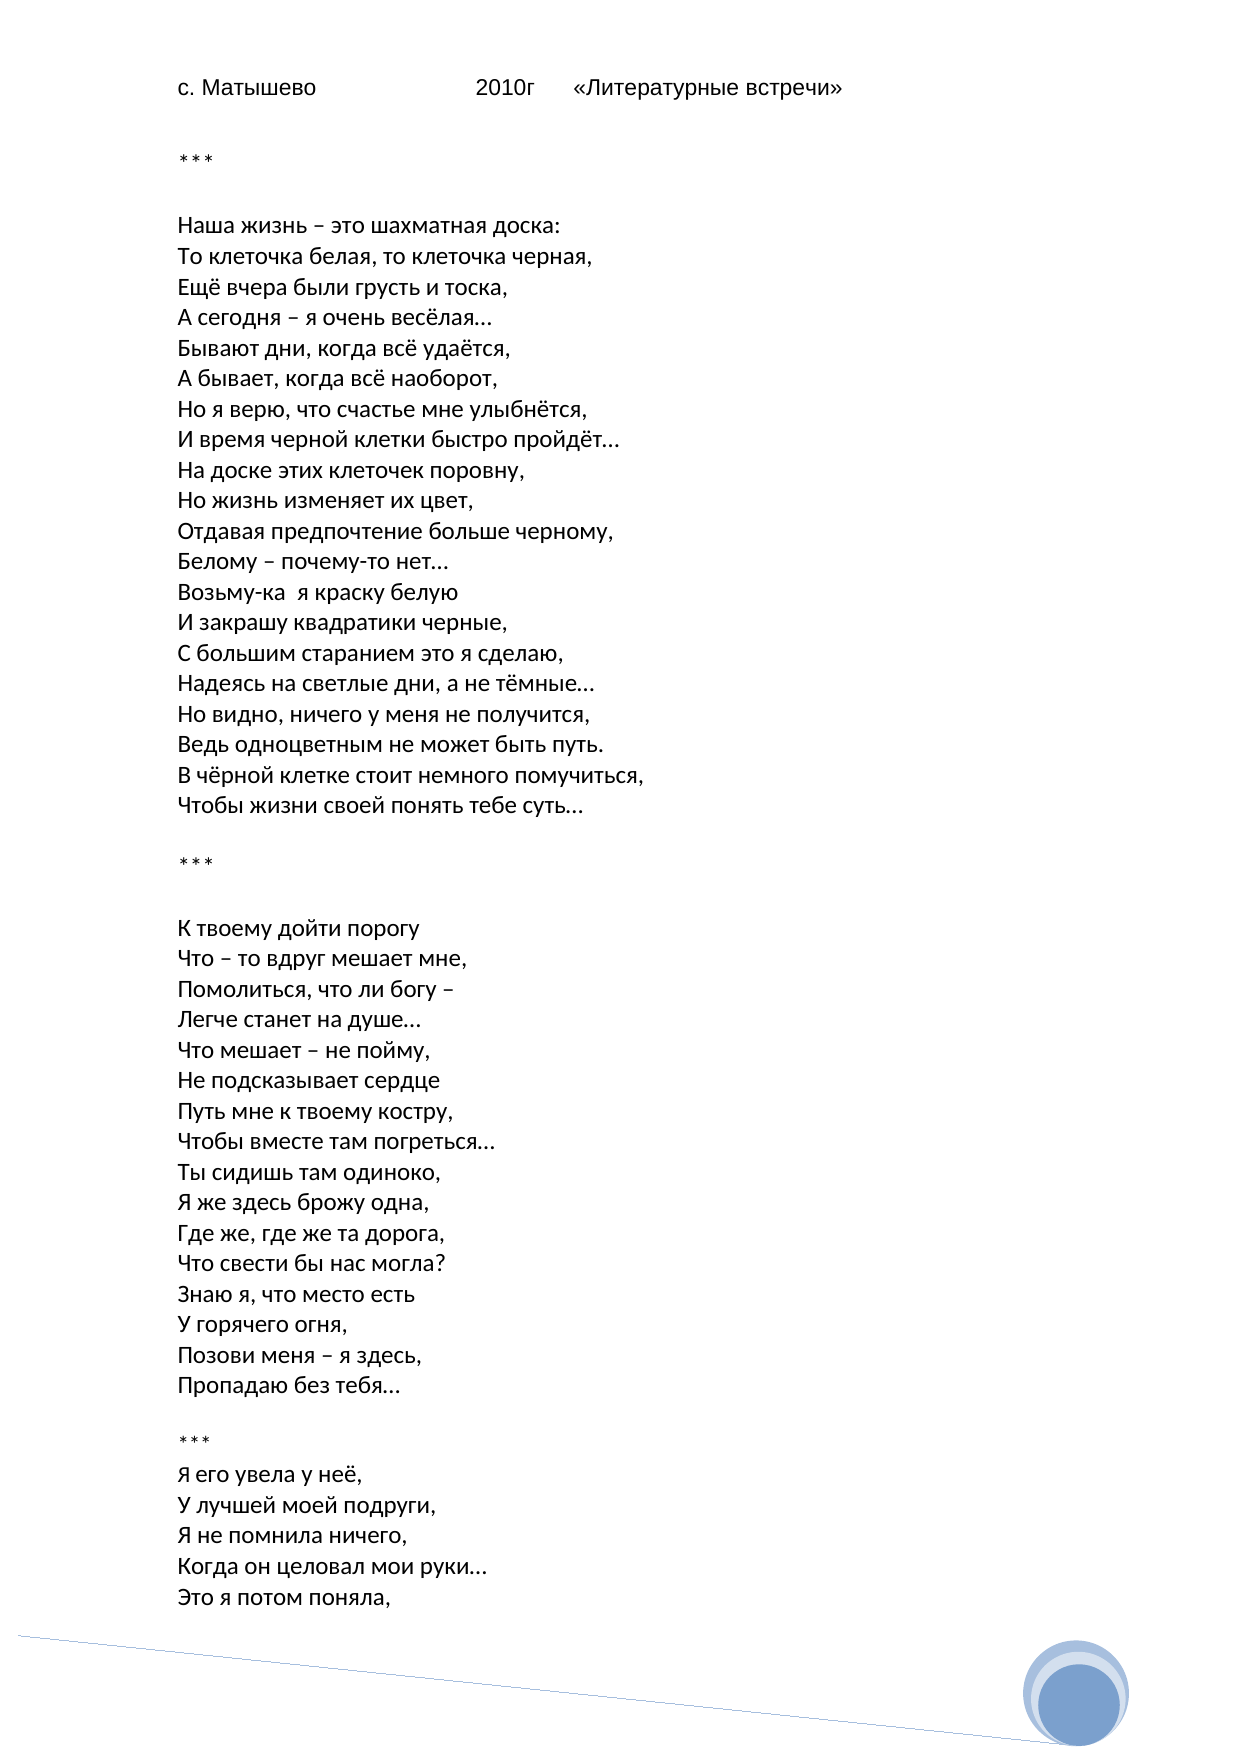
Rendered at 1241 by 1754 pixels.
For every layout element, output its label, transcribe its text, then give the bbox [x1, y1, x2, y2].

text Бывают дни, когда всё удаётся, [177, 332, 1152, 362]
text Когда он целовал мои руки… [177, 1550, 1152, 1581]
text У лучшей моей подруги, [177, 1489, 1152, 1519]
text Я не помнила ничего, [177, 1519, 1152, 1550]
text Это я потом поняла, [177, 1581, 1152, 1611]
text В чёрной клетке стоит немного помучиться, [177, 759, 1152, 789]
text Белому – почему-то нет… [177, 545, 1152, 576]
text Возьму-ка я краску белую [177, 576, 1152, 606]
text Пропадаю без тебя… [177, 1369, 1152, 1400]
text *** [177, 1431, 1152, 1458]
text *** [177, 851, 1152, 881]
text Путь мне к твоему костру, [177, 1095, 1152, 1125]
text Наша жизнь – это шахматная доска: [177, 210, 1152, 240]
text Позови меня – я здесь, [177, 1339, 1152, 1369]
text Помолиться, что ли богу – [177, 973, 1152, 1003]
text И закрашу квадратики черные, [177, 606, 1152, 637]
text Что – то вдруг мешает мне, [177, 942, 1152, 973]
text Знаю я, что место есть [177, 1278, 1152, 1308]
text *** [177, 149, 1152, 179]
text Но видно, ничего у меня не получится, [177, 698, 1152, 728]
text А сегодня – я очень весёлая… [177, 301, 1152, 332]
text Я же здесь брожу одна, [177, 1186, 1152, 1217]
text У горячего огня, [177, 1308, 1152, 1339]
text На доске этих клеточек поровну, [177, 454, 1152, 484]
text А бывает, когда всё наоборот, [177, 362, 1152, 393]
text Но я верю, что счастье мне улыбнётся, [177, 393, 1152, 423]
text Но жизнь изменяет их цвет, [177, 484, 1152, 515]
text То клеточка белая, то клеточка черная, [177, 240, 1152, 271]
text Что свести бы нас могла? [177, 1247, 1152, 1278]
text Надеясь на светлые дни, а не тёмные… [177, 667, 1152, 698]
text К твоему дойти порогу [177, 912, 1152, 942]
text Отдавая предпочтение больше черному, [177, 515, 1152, 545]
text Я его увела у неё, [177, 1458, 1152, 1489]
text Легче станет на душе… [177, 1003, 1152, 1034]
text Чтобы жизни своей понять тебе суть… [177, 789, 1152, 820]
text Где же, где же та дорога, [177, 1217, 1152, 1247]
text Чтобы вместе там погреться… [177, 1125, 1152, 1156]
text Ведь одноцветным не может быть путь. [177, 728, 1152, 759]
text С большим старанием это я сделаю, [177, 637, 1152, 667]
text Ещё вчера были грусть и тоска, [177, 271, 1152, 301]
text И время черной клетки быстро пройдёт… [177, 423, 1152, 454]
text Ты сидишь там одиноко, [177, 1156, 1152, 1186]
text Не подсказывает сердце [177, 1064, 1152, 1095]
text Что мешает – не пойму, [177, 1034, 1152, 1064]
